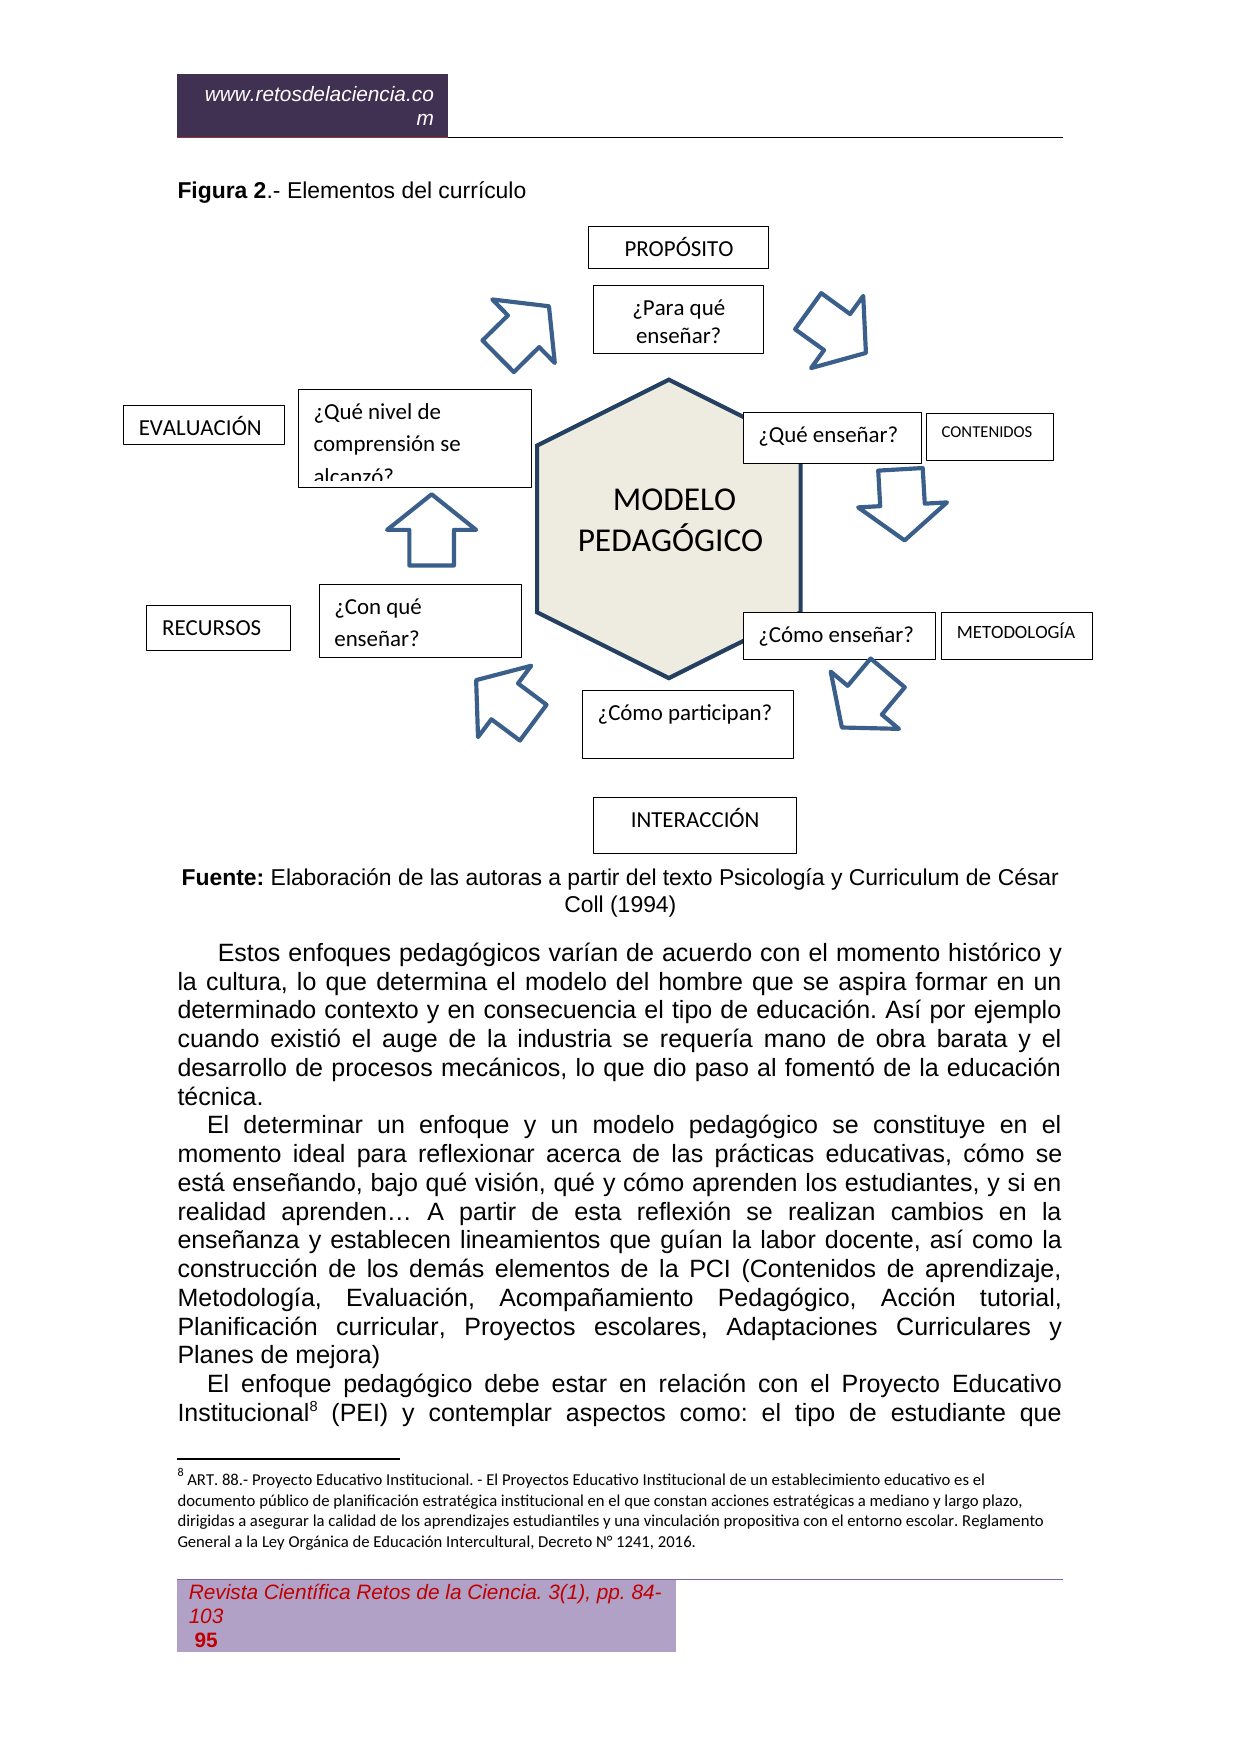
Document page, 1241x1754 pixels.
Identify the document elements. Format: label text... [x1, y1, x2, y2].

text El determinar un enfoque y un modelo pedagógico se constituye en el momento ideal para reflexionar acerca de las prácticas educativas, cómo se está enseñando, bajo qué visión, qué y cómo aprenden los estudiantes, y si en realidad aprenden… A partir de esta reflexión se realizan cambios en la enseñanza y establecen lineamientos que guían la labor docente, así como la construcción de los demás elementos de la PCI (Contenidos de aprendizaje, Metodología, Evaluación, Acompañamiento Pedagógico, Acción tutorial, Planificación curricular, Proyectos escolares, Adaptaciones Curriculares y Planes de mejora) [177, 1110, 1063, 1369]
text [177, 1369, 1063, 1426]
text Figura 2.- Elementos del currículo [177, 177, 1063, 203]
text Fuente: Elaboración de las autoras a partir del texto Psicología y Curriculum de César Coll (1994) [177, 864, 1063, 917]
text Estos enfoques pedagógicos varían de acuerdo con el momento histórico y la cultura, lo que determina el modelo del hombre que se aspira formar en un determinado contexto y en consecuencia el tipo de educación. Así por ejemplo cuando existió el auge de la industria se requería mano de obra barata y el desarrollo de procesos mecánicos, lo que dio paso al fomentó de la educación técnica. [177, 938, 1063, 1110]
